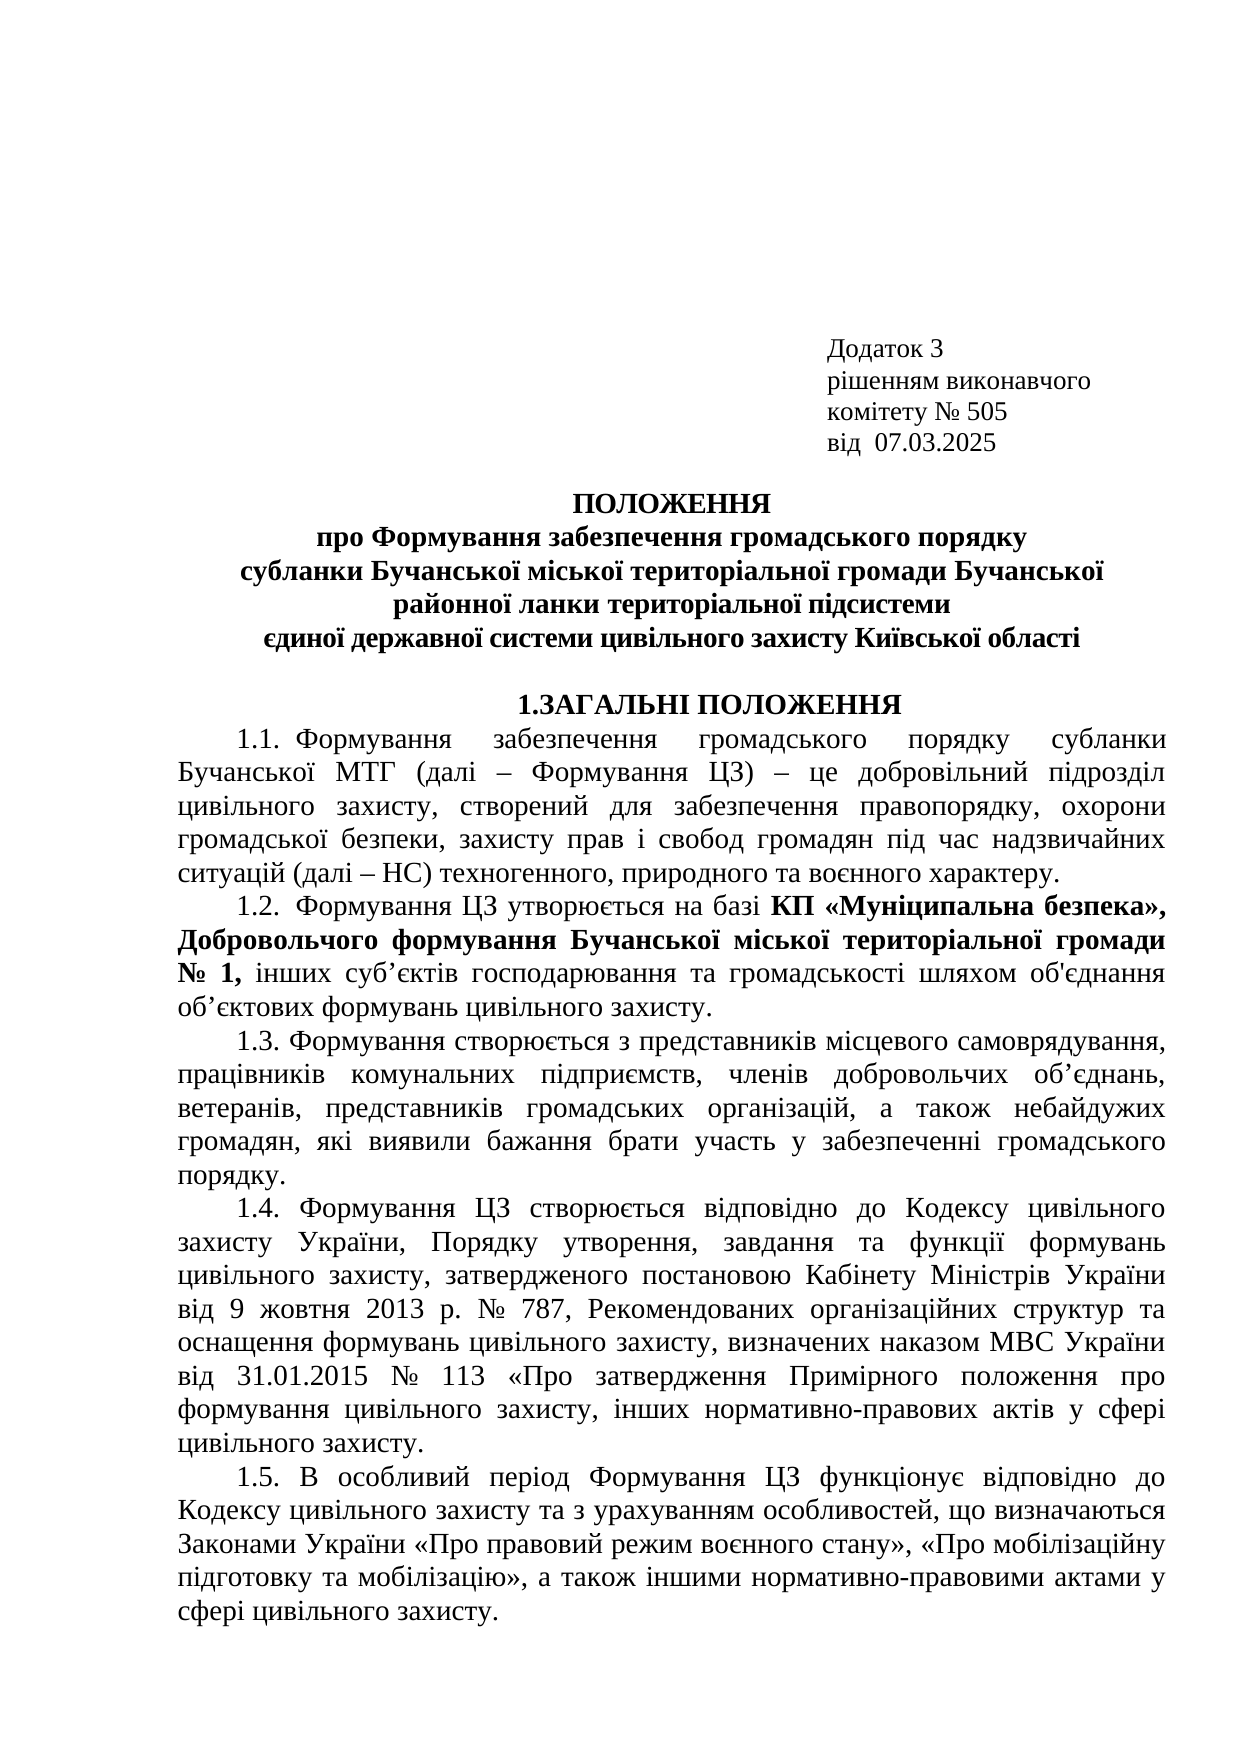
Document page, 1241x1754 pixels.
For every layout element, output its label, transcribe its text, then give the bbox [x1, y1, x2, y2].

text 1.5. В особливий період Формування ЦЗ функціонує відповідно до Кодексу цивільного захисту та з урахуванням особливостей, що визначаються Законами України «Про правовий режим воєнного стану», «Про мобілізаційну підготовку та мобілізацію», а також іншими нормативно-правовими актами у сфері цивільного захисту. [177, 1459, 1167, 1626]
text від 07.03.2025 [827, 426, 1167, 457]
text ПОЛОЖЕННЯ [177, 486, 1167, 519]
list Формування забезпечення громадського порядку субланки Бучанської МТГ (далі – Формування ЦЗ) – це добровільний підрозділ цивільного захисту, створений для забезпечення правопорядку, охорони громадської безпеки, захисту прав і свобод громадян під час надзвичайних ситуацій (далі – НС) техногенного, природного та воєнного характеру. [177, 721, 1167, 888]
text єдиної державної системи цивільного захисту Київської області [177, 620, 1167, 654]
text про Формування забезпечення громадського порядку [177, 519, 1167, 553]
text 1.3. Формування створюється з представників місцевого самоврядування, працівників комунальних підприємств, членів добровольчих об’єднань, ветеранів, представників громадських організацій, а також небайдужих громадян, які виявили бажання брати участь у забезпеченні громадського порядку. [177, 1023, 1167, 1190]
text Додаток 3 [827, 333, 1167, 364]
text 1.4. Формування ЦЗ створюється відповідно до Кодексу цивільного захисту України, Порядку утворення, завдання та функції формувань цивільного захисту, затвердженого постановою Кабінету Міністрів України від 9 жовтня 2013 р. № 787, Рекомендованих організаційних структур та оснащення формувань цивільного захисту, визначених наказом МВС України від 31.01.2015 № 113 «Про затвердження Примірного положення про формування цивільного захисту, інших нормативно-правових актів у сфері цивільного захисту. [177, 1190, 1167, 1459]
text рішенням виконавчого комітету № 505 [827, 364, 1167, 426]
list Формування ЦЗ утворюється на базі КП «Муніципальна безпека», Добровольчого формування Бучанської міської територіальної громади № 1, інших суб’єктів господарювання та громадськості шляхом об'єднання об’єктових формувань цивільного захисту. [177, 888, 1167, 1023]
text субланки Бучанської міської територіальної громади Бучанської районної ланки територіальної підсистеми [177, 553, 1167, 620]
list 1.ЗАГАЛЬНІ ПОЛОЖЕННЯ [252, 687, 1167, 721]
